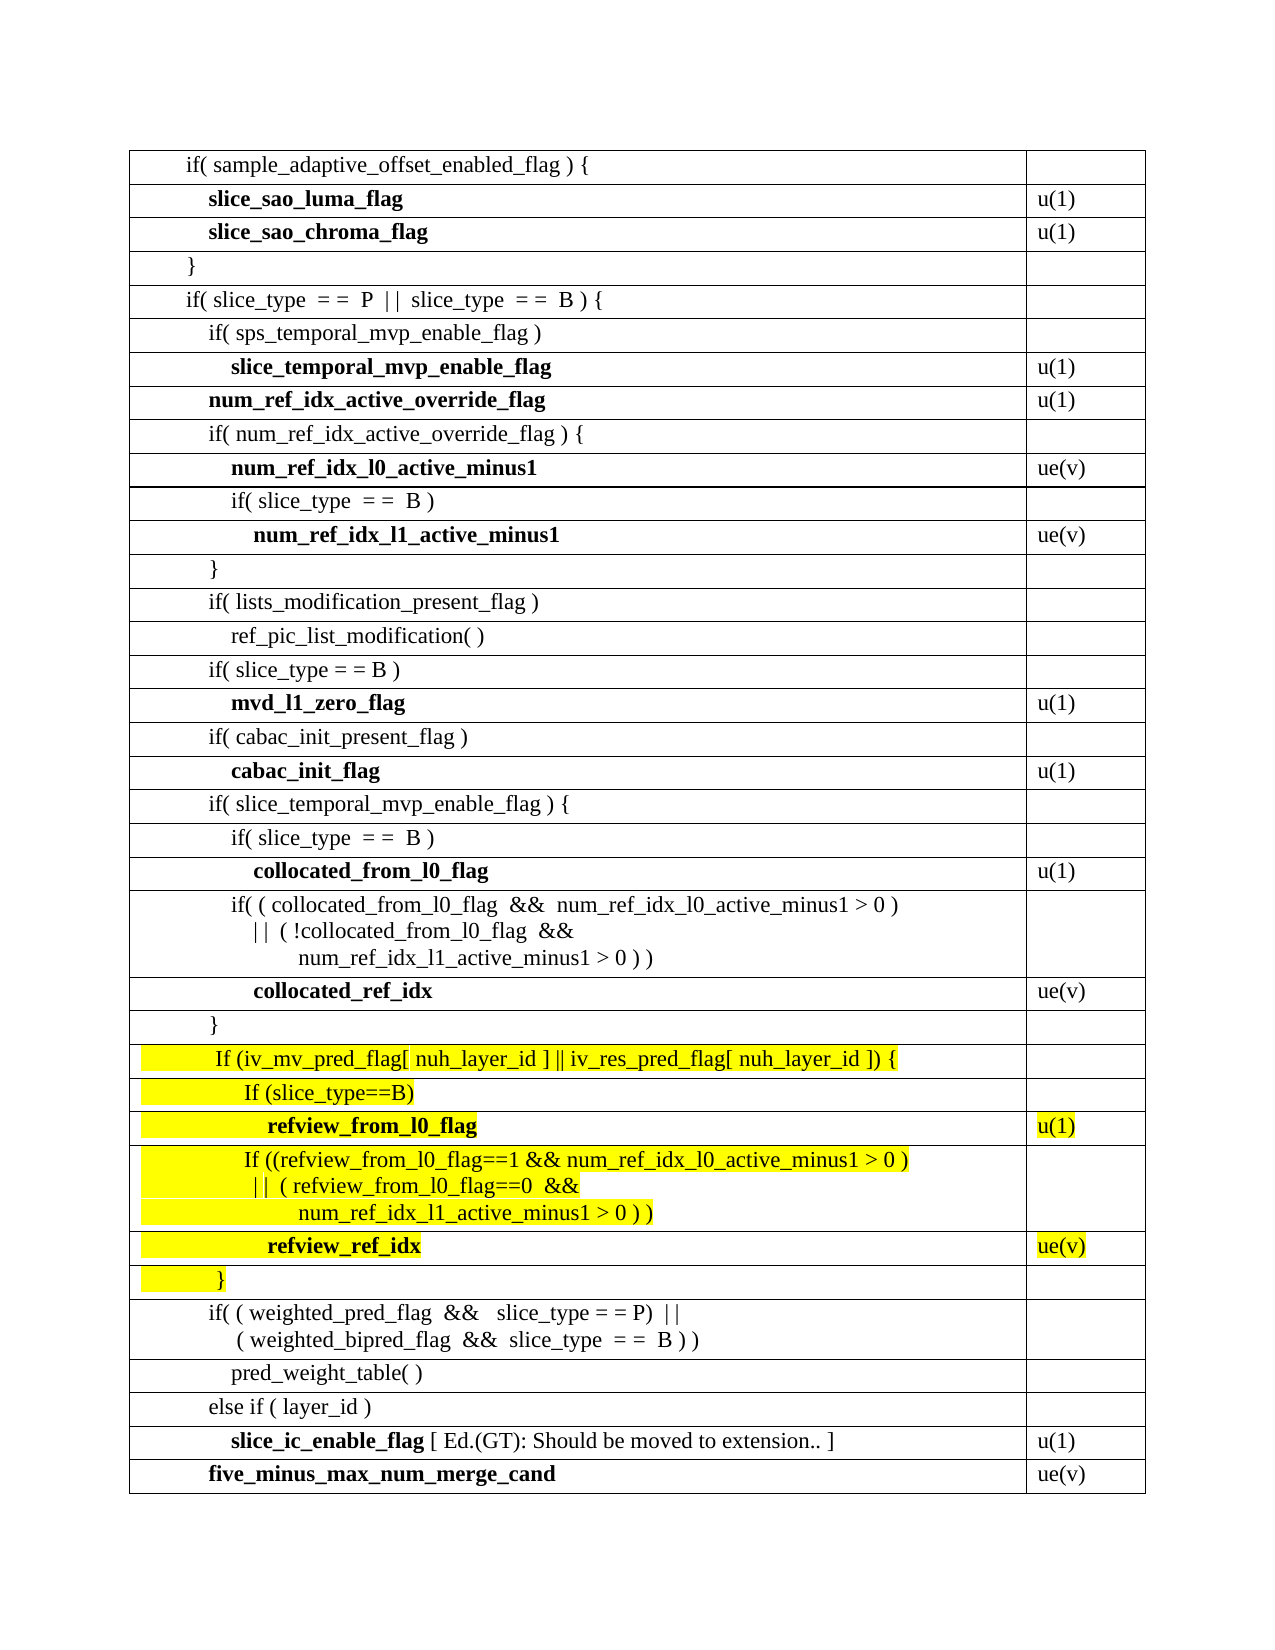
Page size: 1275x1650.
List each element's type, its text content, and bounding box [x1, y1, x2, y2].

table_cell cabac_init_flag [130, 757, 1026, 789]
table_cell [1027, 1393, 1145, 1426]
table_cell if( ( collocated_from_l0_flag && num_ref_idx_l0_active_minus1 > 0 ) | | ( !collocated_from_l0_flag && num_ref_idx_l1_active_minus1 > 0 ) ) [130, 891, 1026, 977]
table_cell if( cabac_init_present_flag ) [130, 723, 1026, 756]
table_cell ref_pic_list_modification( ) [130, 622, 1026, 655]
table_cell } [130, 1011, 1026, 1044]
table_cell [1027, 1360, 1145, 1392]
table_cell if( ( weighted_pred_flag && slice_type = = P) | | ( weighted_bipred_flag && slice_type = = B ) ) [130, 1300, 1026, 1358]
table_cell u(1) [1027, 858, 1145, 890]
table_cell [1027, 589, 1145, 621]
table_cell [1027, 723, 1145, 756]
table_cell [1027, 151, 1145, 184]
table_cell [1027, 622, 1145, 655]
table_cell if( slice_type = = P | | slice_type = = B ) { [130, 286, 1026, 318]
table_cell [1027, 488, 1145, 520]
table_cell else if ( layer_id ) [130, 1393, 1026, 1426]
table_cell } [130, 252, 1026, 284]
table_cell num_ref_idx_active_override_flag [130, 387, 1026, 419]
table_cell } [130, 555, 1026, 587]
table_cell if( slice_temporal_mvp_enable_flag ) { [130, 790, 1026, 823]
table_cell u(1) [1027, 387, 1145, 419]
table_cell [1027, 1079, 1145, 1111]
table_cell num_ref_idx_l1_active_minus1 [130, 521, 1026, 554]
table_cell u(1) [1027, 1112, 1145, 1145]
table_cell if( slice_type = = B ) [130, 656, 1026, 688]
table_cell [1027, 1266, 1145, 1298]
table_cell five_minus_max_num_merge_cand [130, 1460, 1026, 1493]
table_cell refview_ref_idx [130, 1232, 1026, 1265]
table_cell slice_ic_enable_flag [ Ed.(GT): Should be moved to extension.. ] [130, 1427, 1026, 1459]
table_cell ue(v) [1027, 1232, 1145, 1265]
table_cell [1027, 286, 1145, 318]
table_cell ue(v) [1027, 521, 1145, 554]
table_cell collocated_from_l0_flag [130, 858, 1026, 890]
table_cell [1027, 420, 1145, 453]
table_cell [1027, 1300, 1145, 1358]
table_cell [1027, 891, 1145, 977]
table_cell If ((refview_from_l0_flag==1 && num_ref_idx_l0_active_minus1 > 0 ) | | ( refview_from_l0_flag==0 && num_ref_idx_l1_active_minus1 > 0 ) ) [130, 1146, 1026, 1231]
table_cell [1027, 1146, 1145, 1231]
table_cell if( sps_temporal_mvp_enable_flag ) [130, 319, 1026, 352]
table_cell slice_sao_chroma_flag [130, 218, 1026, 251]
table_cell u(1) [1027, 689, 1145, 722]
table_cell [1027, 1011, 1145, 1044]
table_cell If (slice_type==B) [130, 1079, 1026, 1111]
table_cell u(1) [1027, 218, 1145, 251]
table_cell [1027, 824, 1145, 857]
table_cell pred_weight_table( ) [130, 1360, 1026, 1392]
table_cell refview_from_l0_flag [130, 1112, 1026, 1145]
table_cell [1027, 555, 1145, 587]
table_cell [1027, 1045, 1145, 1077]
table_cell u(1) [1027, 185, 1145, 217]
table_cell u(1) [1027, 757, 1145, 789]
table_cell [1027, 252, 1145, 284]
table_cell if( sample_adaptive_offset_enabled_flag ) { [130, 151, 1026, 184]
table_cell slice_temporal_mvp_enable_flag [130, 353, 1026, 386]
table_cell [1027, 656, 1145, 688]
table_cell slice_sao_luma_flag [130, 185, 1026, 217]
table_cell [1027, 790, 1145, 823]
table_cell u(1) [1027, 353, 1145, 386]
table_cell if( slice_type = = B ) [130, 824, 1026, 857]
table_cell } [130, 1266, 1026, 1298]
table_cell num_ref_idx_l0_active_minus1 [130, 454, 1026, 486]
table_cell ue(v) [1027, 1460, 1145, 1493]
table_cell ue(v) [1027, 454, 1145, 486]
table_cell u(1) [1027, 1427, 1145, 1459]
table_cell mvd_l1_zero_flag [130, 689, 1026, 722]
table_cell [1027, 319, 1145, 352]
table_cell ue(v) [1027, 978, 1145, 1010]
table_cell if( lists_modification_present_flag ) [130, 589, 1026, 621]
table_cell if( slice_type = = B ) [130, 488, 1026, 520]
table_cell collocated_ref_idx [130, 978, 1026, 1010]
table_cell If (iv_mv_pred_flag[ nuh_layer_id ] || iv_res_pred_flag[ nuh_layer_id ]) { [130, 1045, 1026, 1077]
table_cell if( num_ref_idx_active_override_flag ) { [130, 420, 1026, 453]
